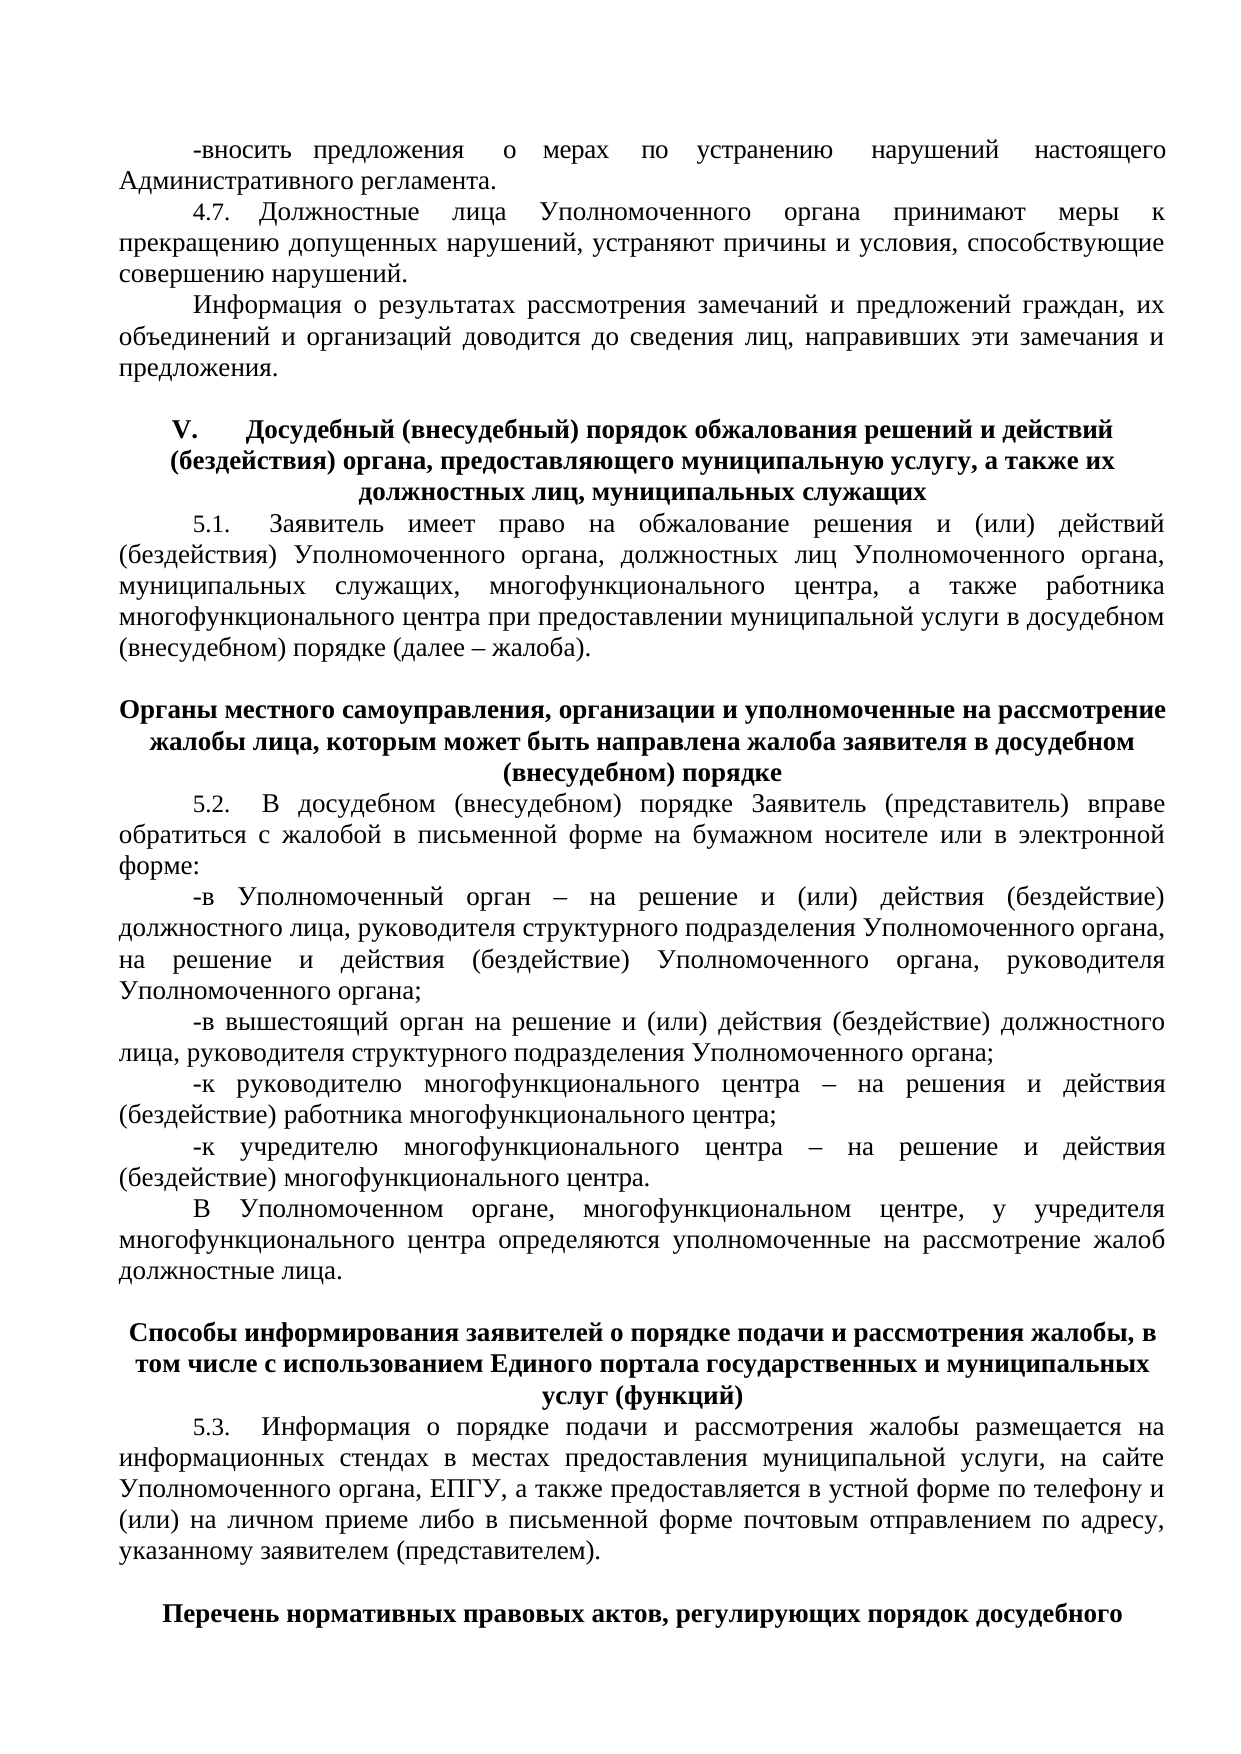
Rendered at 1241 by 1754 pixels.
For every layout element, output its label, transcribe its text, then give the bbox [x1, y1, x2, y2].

list Должностные лица Уполномоченного органа принимают меры к прекращению допущенных нарушений, устраняют причины и условия, способствующие совершению нарушений. [119, 195, 1166, 289]
list В досудебном (внесудебном) порядке Заявитель (представитель) вправе обратиться с жалобой в письменной форме на бумажном носителе или в электронной форме: [119, 787, 1166, 880]
text -к руководителю многофункционального центра – на решения и действия (бездействие) работника многофункционального центра; [119, 1067, 1166, 1129]
list Информация о порядке подачи и рассмотрения жалобы размещается на информационных стендах в местах предоставления муниципальной услуги, на сайте Уполномоченного органа, ЕПГУ, а также предоставляется в устной форме по телефону и (или) на личном приеме либо в письменной форме почтовым отправлением по адресу, указанному заявителем (представителем). [119, 1410, 1166, 1566]
subtitle Досудебный (внесудебный) порядок обжалования решений и действий [119, 413, 1166, 444]
text В Уполномоченном органе, многофункциональном центре, у учредителя многофункционального центра определяются уполномоченные на рассмотрение жалоб должностные лица. [119, 1192, 1166, 1285]
text -в вышестоящий орган на решение и (или) действия (бездействие) должностного лица, руководителя структурного подразделения Уполномоченного органа; [119, 1005, 1166, 1067]
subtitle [119, 1597, 1166, 1628]
text -к учредителю многофункционального центра – на решение и действия (бездействие) многофункционального центра. [119, 1129, 1166, 1192]
list Заявитель имеет право на обжалование решения и (или) действий (бездействия) Уполномоченного органа, должностных лиц Уполномоченного органа, муниципальных служащих, многофункционального центра, а также работника многофункционального центра при предоставлении муниципальной услуги в досудебном (внесудебном) порядке (далее – жалоба). [119, 507, 1166, 662]
text Информация о результатах рассмотрения замечаний и предложений граждан, их объединений и организаций доводится до сведения лиц, направивших эти замечания и предложения. [119, 289, 1166, 382]
subtitle Способы информирования заявителей о порядке подачи и рассмотрения жалобы, в том числе с использованием Единого портала государственных и муниципальных услуг (функций) [119, 1316, 1166, 1410]
subtitle Органы местного самоуправления, организации и уполномоченные на рассмотрение жалобы лица, которым может быть направлена жалоба заявителя в досудебном (внесудебном) порядке [119, 693, 1166, 787]
text -вносить предложения о мерах по устранению нарушений настоящего Административного регламента. [119, 133, 1166, 195]
text -в Уполномоченный орган – на решение и (или) действия (бездействие) должностного лица, руководителя структурного подразделения Уполномоченного органа, на решение и действия (бездействие) Уполномоченного органа, руководителя Уполномоченного органа; [119, 880, 1166, 1005]
text (бездействия) органа, предоставляющего муниципальную услугу, а также их должностных лиц, муниципальных служащих [119, 444, 1166, 507]
